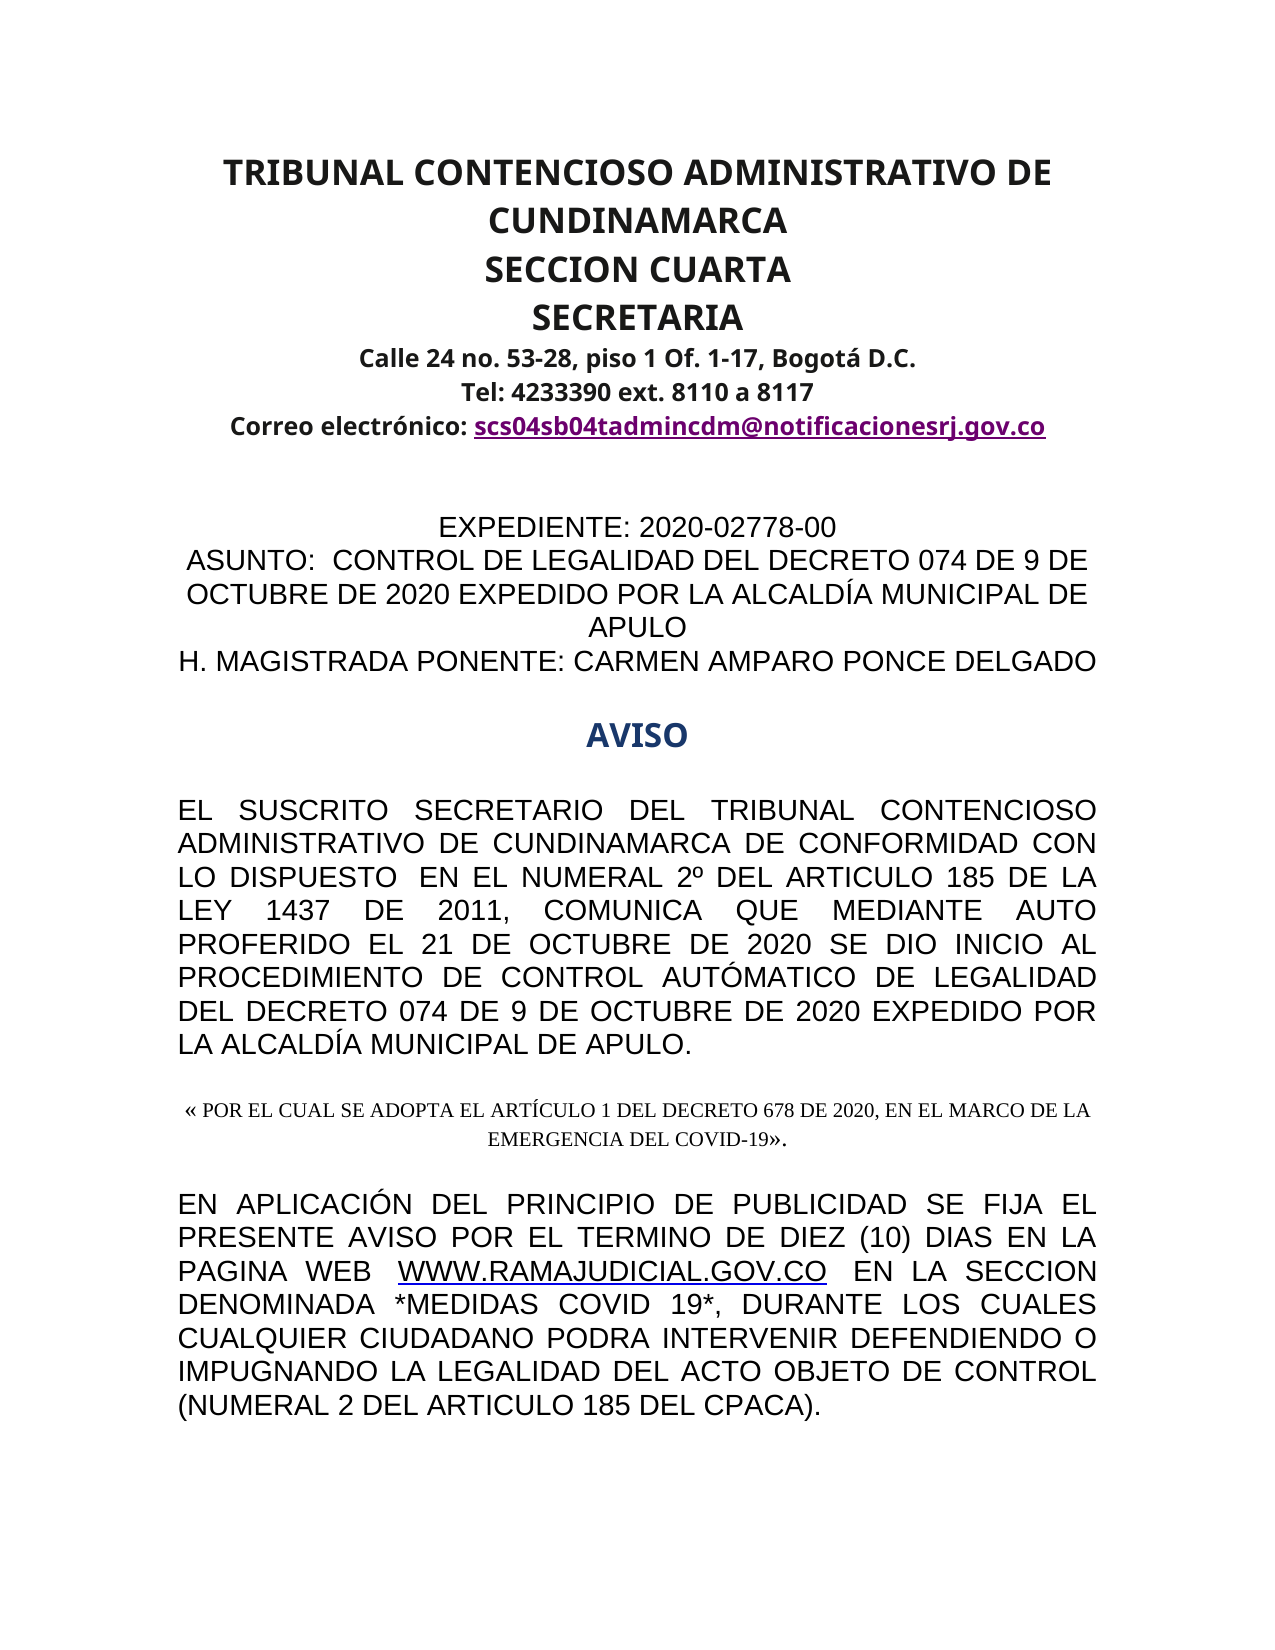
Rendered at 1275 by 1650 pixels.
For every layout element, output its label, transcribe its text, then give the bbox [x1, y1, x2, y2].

text « POR EL CUAL SE ADOPTA EL ARTÍCULO 1 DEL DECRETO 678 DE 2020, EN EL MARCO DE LA EMERGENCIA DEL COVID-19». [177, 1094, 1098, 1152]
text SECRETARIA [177, 292, 1098, 341]
text EL SUSCRITO SECRETARIO DEL TRIBUNAL CONTENCIOSO ADMINISTRATIVO DE CUNDINAMARCA DE CONFORMIDAD CON LO DISPUESTO EN EL NUMERAL 2º DEL ARTICULO 185 DE LA LEY 1437 DE 2011, COMUNICA QUE MEDIANTE AUTO PROFERIDO EL 21 DE OCTUBRE DE 2020 SE DIO INICIO AL PROCEDIMIENTO DE CONTROL AUTÓMATICO DE LEGALIDAD DEL DECRETO 074 DE 9 DE OCTUBRE DE 2020 EXPEDIDO POR LA ALCALDÍA MUNICIPAL DE APULO. [177, 792, 1098, 1061]
text Tel: 4233390 ext. 8110 a 8117 [177, 374, 1098, 409]
text ASUNTO: CONTROL DE LEGALIDAD DEL DECRETO 074 DE 9 DE OCTUBRE DE 2020 EXPEDIDO POR LA ALCALDÍA MUNICIPAL DE APULO [177, 543, 1098, 644]
text EN APLICACIÓN DEL PRINCIPIO DE PUBLICIDAD SE FIJA EL PRESENTE AVISO POR EL TERMINO DE DIEZ (10) DIAS EN LA PAGINA WEB WWW.RAMAJUDICIAL.GOV.CO EN LA SECCION DENOMINADA *MEDIDAS COVID 19*, DURANTE LOS CUALES CUALQUIER CIUDADANO PODRA INTERVENIR DEFENDIENDO O IMPUGNANDO LA LEGALIDAD DEL ACTO OBJETO DE CONTROL (NUMERAL 2 DEL ARTICULO 185 DEL CPACA). [177, 1187, 1098, 1421]
text AVISO [177, 712, 1098, 758]
text Correo electrónico: scs04sb04tadmincdm@notificacionesrj.gov.co [177, 409, 1098, 443]
text EXPEDIENTE: 2020-02778-00 [177, 510, 1098, 543]
text H. MAGISTRADA PONENTE: CARMEN AMPARO PONCE DELGADO [177, 644, 1098, 677]
text SECCION CUARTA [177, 244, 1098, 292]
text TRIBUNAL CONTENCIOSO ADMINISTRATIVO DE CUNDINAMARCA [177, 148, 1098, 244]
text Calle 24 no. 53-28, piso 1 Of. 1-17, Bogotá D.C. [177, 341, 1098, 374]
